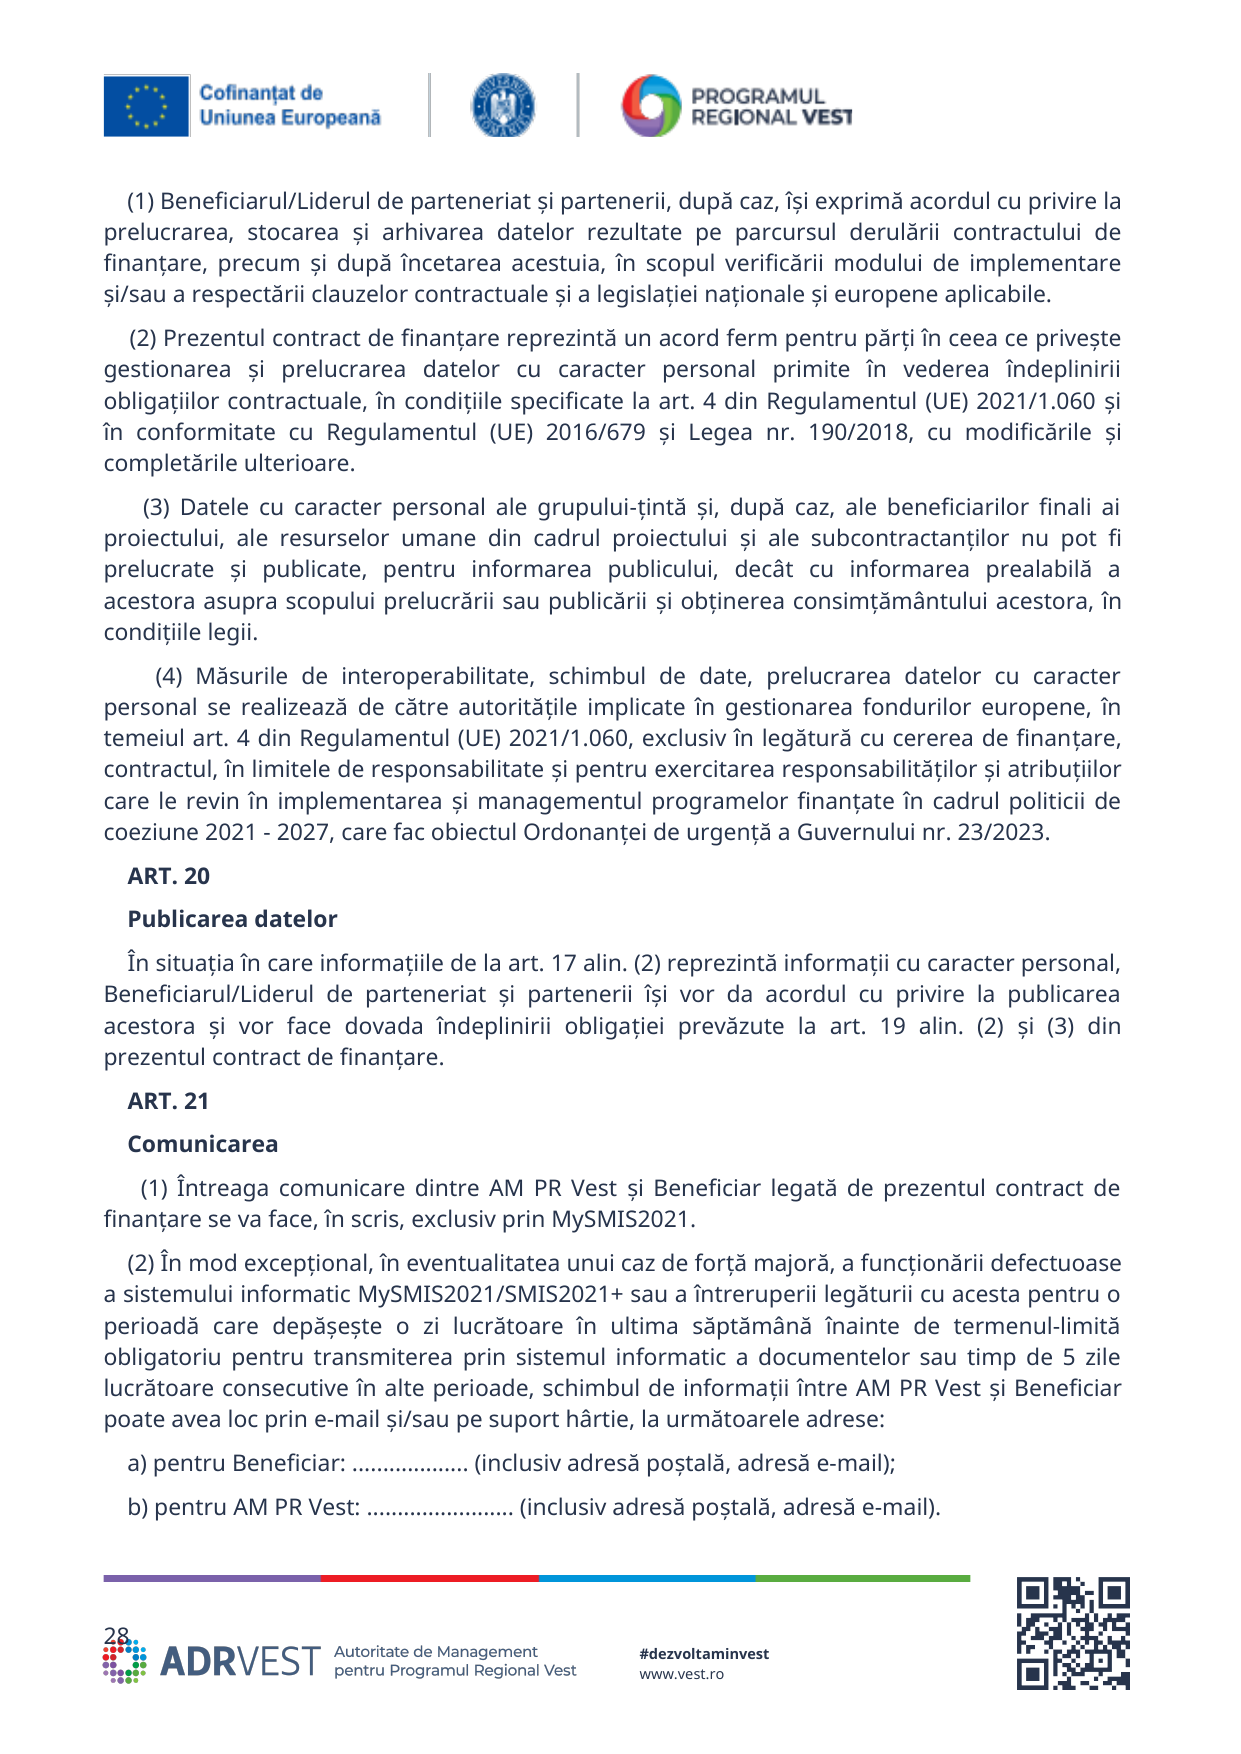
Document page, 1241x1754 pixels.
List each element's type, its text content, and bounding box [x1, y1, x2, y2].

picture [1008, 1568, 1139, 1699]
picture [119, 1636, 126, 1643]
text ART. 21 [103, 1084, 1122, 1116]
text (3) Datele cu caracter personal ale grupului-ţintă şi, după caz, ale beneficiarilor finali ai proiectului, ale resurselor umane din cadrul proiectului şi ale subcontractanţilor nu pot fi prelucrate şi publicate, pentru informarea publicului, decât cu informarea prealabilă a acestora asupra scopului prelucrării sau publicării şi obţinerea consimţământului acestora, în condiţiile legii. [103, 491, 1122, 647]
text (4) Măsurile de interoperabilitate, schimbul de date, prelucrarea datelor cu caracter personal se realizează de către autorităţile implicate în gestionarea fondurilor europene, în temeiul art. 4 din Regulamentul (UE) 2021/1.060, exclusiv în legătură cu cererea de finanţare, contractul, în limitele de responsabilitate şi pentru exercitarea responsabilităţilor şi atribuţiilor care le revin în implementarea şi managementul programelor finanţate în cadrul politicii de coeziune 2021 - 2027, care fac obiectul Ordonanţei de urgenţă a Guvernului nr. 23/2023. [103, 659, 1122, 847]
text Publicarea datelor [103, 903, 1122, 934]
text În situaţia în care informaţiile de la art. 17 alin. (2) reprezintă informaţii cu caracter personal, Beneficiarul/Liderul de parteneriat şi partenerii îşi vor da acordul cu privire la publicarea acestora şi vor face dovada îndeplinirii obligaţiei prevăzute la art. 19 alin. (2) şi (3) din prezentul contract de finanţare. [103, 947, 1122, 1072]
text a) pentru Beneficiar: ................... (inclusiv adresă poştală, adresă e-mail); [103, 1447, 1122, 1478]
text ART. 20 [103, 859, 1122, 891]
text (1) Întreaga comunicare dintre AM PR Vest şi Beneficiar legată de prezentul contract de finanţare se va face, în scris, exclusiv prin MySMIS2021. [103, 1172, 1122, 1234]
text (1) Beneficiarul/Liderul de parteneriat şi partenerii, după caz, îşi exprimă acordul cu privire la prelucrarea, stocarea şi arhivarea datelor rezultate pe parcursul derulării contractului de finanţare, precum şi după încetarea acestuia, în scopul verificării modului de implementare şi/sau a respectării clauzelor contractuale şi a legislaţiei naţionale şi europene aplicabile. [103, 184, 1122, 309]
text b) pentru AM PR Vest: ........................ (inclusiv adresă poştală, adresă e-mail). [103, 1491, 1122, 1522]
picture [93, 1636, 582, 1687]
text Comunicarea [103, 1128, 1122, 1159]
text (2) În mod excepţional, în eventualitatea unui caz de forţă majoră, a funcţionării defectuoase a sistemului informatic MySMIS2021/SMIS2021+ sau a întreruperii legăturii cu acesta pentru o perioadă care depăşeşte o zi lucrătoare în ultima săptămână înainte de termenul-limită obligatoriu pentru transmiterea prin sistemul informatic a documentelor sau timp de 5 zile lucrătoare consecutive în alte perioade, schimbul de informaţii între AM PR Vest şi Beneficiar poate avea loc prin e-mail şi/sau pe suport hârtie, la următoarele adrese: [103, 1247, 1122, 1434]
text (2) Prezentul contract de finanţare reprezintă un acord ferm pentru părţi în ceea ce priveşte gestionarea şi prelucrarea datelor cu caracter personal primite în vederea îndeplinirii obligaţiilor contractuale, în condiţiile specificate la art. 4 din Regulamentul (UE) 2021/1.060 şi în conformitate cu Regulamentul (UE) 2016/679 şi Legea nr. 190/2018, cu modificările şi completările ulterioare. [103, 322, 1122, 478]
